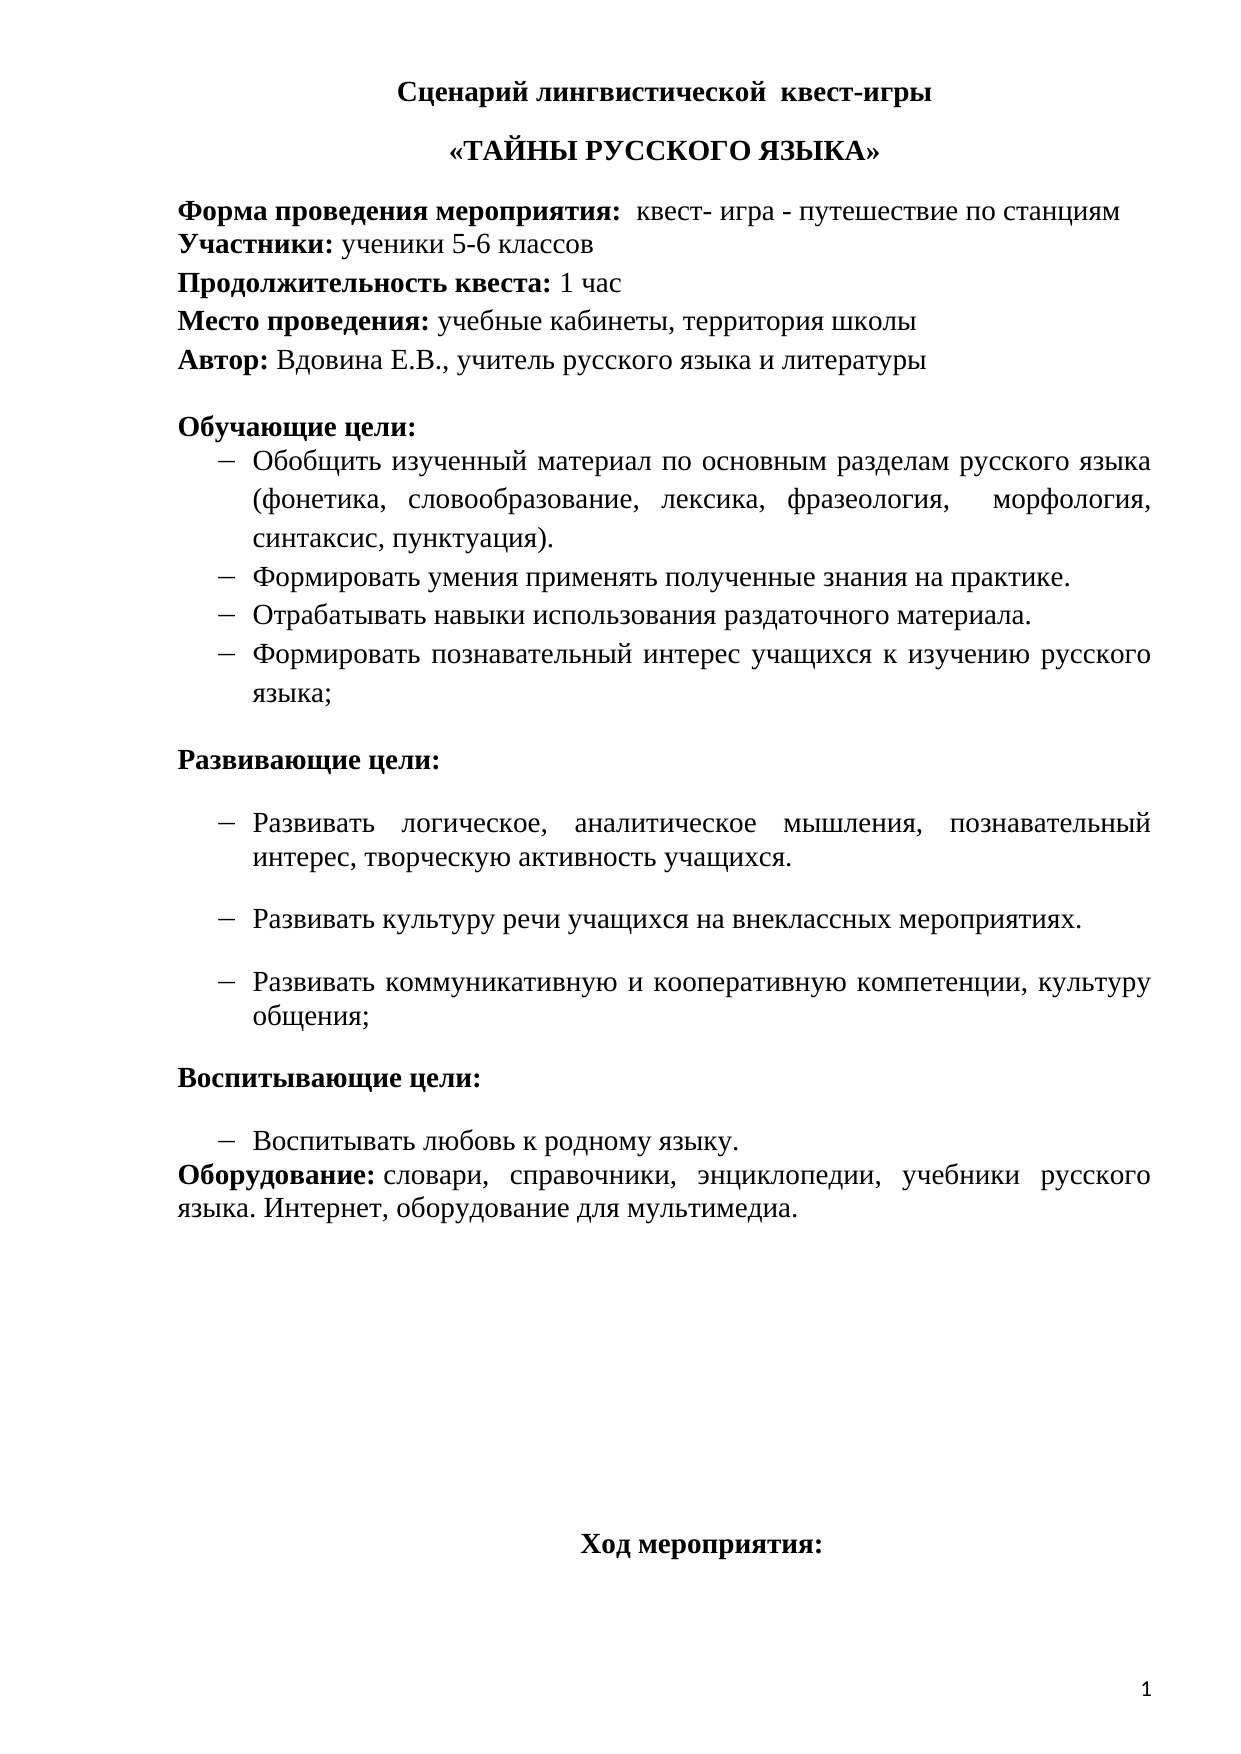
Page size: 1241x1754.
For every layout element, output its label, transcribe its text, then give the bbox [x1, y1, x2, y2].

list Отрабатывать навыки использования раздаточного материала. [215, 597, 1152, 631]
text Обучающие цели: [177, 409, 1152, 443]
text Развивающие цели: [177, 742, 1152, 776]
text Воспитывающие цели: [177, 1061, 1152, 1094]
text Продолжительность квеста: 1 час [177, 265, 1152, 298]
text «ТАЙНЫ РУССКОГО ЯЗЫКА» [177, 133, 1152, 167]
list Формировать умения применять полученные знания на практике. [215, 559, 1152, 592]
text Оборудование: словари, справочники, энциклопедии, учебники русского языка. Интернет, оборудование для мультимедиа. [177, 1157, 1152, 1224]
list Развивать культуру речи учащихся на внеклассных мероприятиях. [215, 901, 1152, 935]
text Сценарий лингвистической квест-игры [177, 74, 1152, 107]
list Развивать коммуникативную и кооперативную компетенции, культуру общения; [215, 964, 1152, 1031]
list Обобщить изученный материал по основным разделам русского языка (фонетика, словообразование, лексика, фразеология, морфология, синтаксис, пунктуация). [215, 443, 1152, 554]
list Развивать логическое, аналитическое мышления, познавательный интерес, творческую активность учащихся. [215, 805, 1152, 872]
list Воспитывать любовь к родному языку. [215, 1123, 1152, 1157]
text Участники: ученики 5-6 классов [177, 226, 1152, 260]
text Ход мероприятия: [252, 1526, 1152, 1559]
text Форма проведения мероприятия: квест- игра - путешествие по станциям [177, 193, 1152, 226]
list Формировать познавательный интерес учащихся к изучению русского языка; [215, 636, 1152, 708]
text Место проведения: учебные кабинеты, территория школы [177, 303, 1152, 337]
text Автор: Вдовина Е.В., учитель русского языка и литературы [177, 342, 1152, 375]
